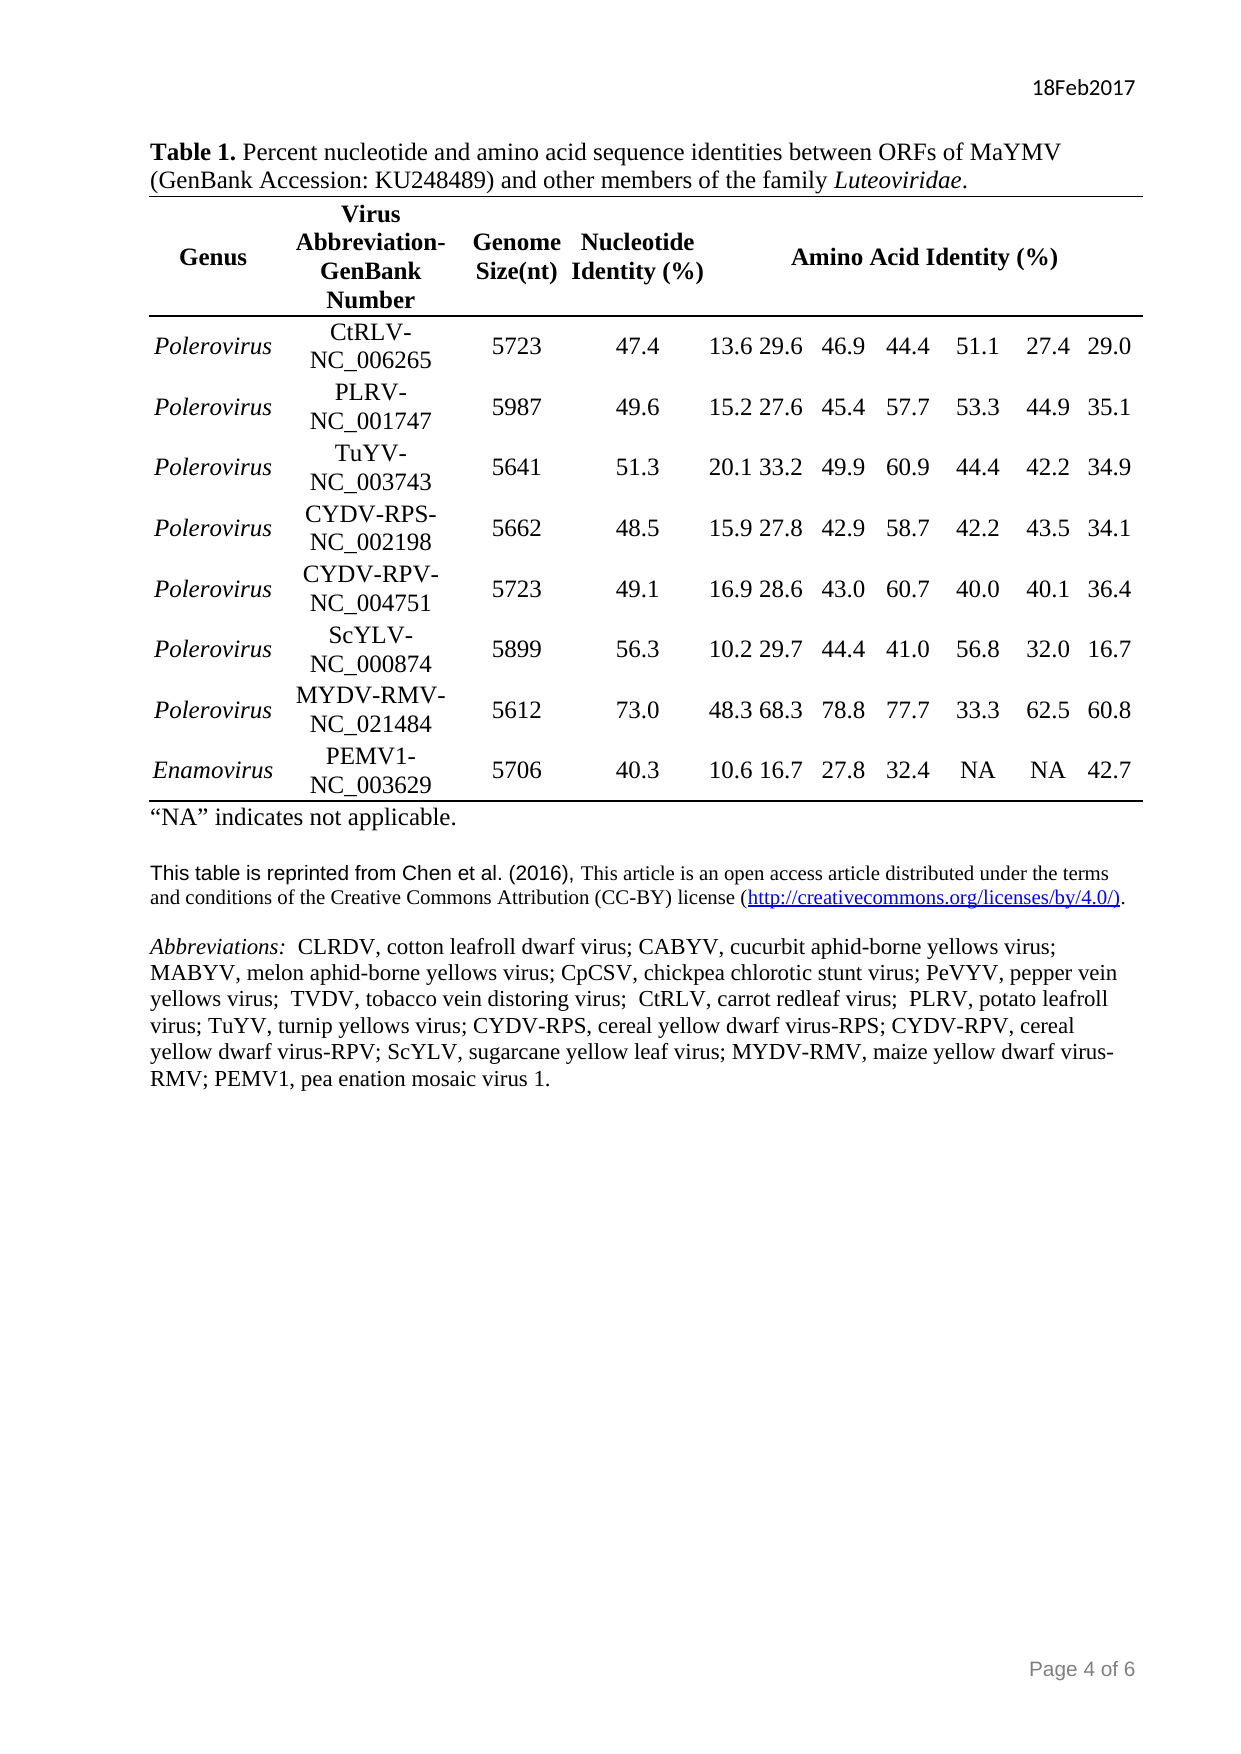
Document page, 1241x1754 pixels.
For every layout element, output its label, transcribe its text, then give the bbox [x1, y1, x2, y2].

table_cell Virus Abbreviation-GenBank Number [278, 197, 464, 315]
table_cell Polerovirus [149, 679, 277, 740]
table_cell 46.9 [806, 317, 881, 376]
table_cell 29.7 [756, 619, 806, 679]
table_cell NA [1021, 740, 1075, 800]
table_cell 45.4 [806, 376, 881, 437]
table_cell CtRLV-NC_006265 [278, 317, 464, 376]
table_cell 73.0 [569, 679, 706, 740]
table_cell 5612 [464, 679, 569, 740]
table_cell 33.2 [756, 437, 806, 497]
table_cell 49.1 [569, 558, 706, 618]
table_cell 40.0 [935, 558, 1021, 618]
table_cell 5899 [464, 619, 569, 679]
table_cell 15.2 [706, 376, 756, 437]
table_cell 58.7 [881, 497, 935, 558]
table_cell TuYV-NC_003743 [278, 437, 464, 497]
text “NA” indicates not applicable. [150, 802, 1135, 831]
table_cell 51.1 [935, 317, 1021, 376]
table_cell 47.4 [569, 317, 706, 376]
table_cell 53.3 [935, 376, 1021, 437]
table_cell 42.9 [806, 497, 881, 558]
table_cell 51.3 [569, 437, 706, 497]
table_cell Nucleotide Identity (%) [569, 197, 706, 315]
table_cell 42.2 [1021, 437, 1075, 497]
table_cell 77.7 [881, 679, 935, 740]
table_cell 62.5 [1021, 679, 1075, 740]
table_cell 60.9 [881, 437, 935, 497]
table_cell 32.0 [1021, 619, 1075, 679]
table_cell 20.1 [706, 437, 756, 497]
table_cell 29.0 [1075, 317, 1143, 376]
table_cell 78.8 [806, 679, 881, 740]
table_cell Polerovirus [149, 497, 277, 558]
table_cell Amino Acid Identity (%) [706, 197, 1143, 315]
text Abbreviations: CLRDV, cotton leafroll dwarf virus; CABYV, cucurbit aphid-borne yellows virus; MABYV, melon aphid-borne yellows virus; CpCSV, chickpea chlorotic stunt virus; PeVYV, pepper vein yellows virus; TVDV, tobacco vein distoring virus; CtRLV, carrot redleaf virus; PLRV, potato leafroll virus; TuYV, turnip yellows virus; CYDV-RPS, cereal yellow dwarf virus-RPS; CYDV-RPV, cereal yellow dwarf virus-RPV; ScYLV, sugarcane yellow leaf virus; MYDV-RMV, maize yellow dwarf virus-RMV; PEMV1, pea enation mosaic virus 1. [150, 933, 1135, 1091]
table_cell 5641 [464, 437, 569, 497]
table_cell 29.6 [756, 317, 806, 376]
table_cell 44.9 [1021, 376, 1075, 437]
table_cell 27.8 [756, 497, 806, 558]
table_cell 40.1 [1021, 558, 1075, 618]
table_cell 5723 [464, 317, 569, 376]
table_cell 68.3 [756, 679, 806, 740]
table_cell 32.4 [881, 740, 935, 800]
table_cell 48.5 [569, 497, 706, 558]
table_cell ScYLV-NC_000874 [278, 619, 464, 679]
table_cell 42.7 [1075, 740, 1143, 800]
table_cell Polerovirus [149, 376, 277, 437]
table_cell 56.8 [935, 619, 1021, 679]
table_cell 41.0 [881, 619, 935, 679]
table_cell 49.6 [569, 376, 706, 437]
table_cell 10.2 [706, 619, 756, 679]
table_cell 56.3 [569, 619, 706, 679]
table_cell 28.6 [756, 558, 806, 618]
table_cell 27.6 [756, 376, 806, 437]
table_cell 10.6 [706, 740, 756, 800]
table_cell NA [935, 740, 1021, 800]
table_cell 34.1 [1075, 497, 1143, 558]
table_cell 33.3 [935, 679, 1021, 740]
table_cell 40.3 [569, 740, 706, 800]
table_cell Polerovirus [149, 437, 277, 497]
table_cell 27.4 [1021, 317, 1075, 376]
table_cell PLRV-NC_001747 [278, 376, 464, 437]
table_cell Enamovirus [149, 740, 277, 800]
table_cell CYDV-RPV-NC_004751 [278, 558, 464, 618]
table_cell 5706 [464, 740, 569, 800]
table_cell 5662 [464, 497, 569, 558]
table_cell 34.9 [1075, 437, 1143, 497]
table_cell Genus [149, 197, 277, 315]
table_cell 43.0 [806, 558, 881, 618]
table_cell 44.4 [881, 317, 935, 376]
table_cell Genome Size(nt) [464, 197, 569, 315]
table_cell 44.4 [806, 619, 881, 679]
table_cell Polerovirus [149, 317, 277, 376]
table_cell Polerovirus [149, 619, 277, 679]
table_cell 60.7 [881, 558, 935, 618]
table_cell Polerovirus [149, 558, 277, 618]
table_cell 35.1 [1075, 376, 1143, 437]
table_cell 27.8 [806, 740, 881, 800]
table_cell 13.6 [706, 317, 756, 376]
table_cell 49.9 [806, 437, 881, 497]
table_cell 44.4 [935, 437, 1021, 497]
table_cell 5723 [464, 558, 569, 618]
table_cell 16.7 [756, 740, 806, 800]
table_cell 43.5 [1021, 497, 1075, 558]
table_cell PEMV1-NC_003629 [278, 740, 464, 800]
table_cell 5987 [464, 376, 569, 437]
table_cell 48.3 [706, 679, 756, 740]
table_cell MYDV-RMV-NC_021484 [278, 679, 464, 740]
table_cell CYDV-RPS-NC_002198 [278, 497, 464, 558]
table_cell 36.4 [1075, 558, 1143, 618]
table_cell 15.9 [706, 497, 756, 558]
text This table is reprinted from Chen et al. (2016), This article is an open access article distributed under the terms and conditions of the Creative Commons Attribution (CC-BY) license (http://creativecommons.org/licenses/by/4.0/). [150, 861, 1135, 909]
table_cell 16.7 [1075, 619, 1143, 679]
table_cell 60.8 [1075, 679, 1143, 740]
table_cell 57.7 [881, 376, 935, 437]
table_cell 16.9 [706, 558, 756, 618]
table_cell 42.2 [935, 497, 1021, 558]
table_header Table 1. Percent nucleotide and amino acid sequence identities between ORFs of MaYMV (GenBank Accession: KU248489) and other members of the family Luteoviridae. [149, 135, 1143, 196]
